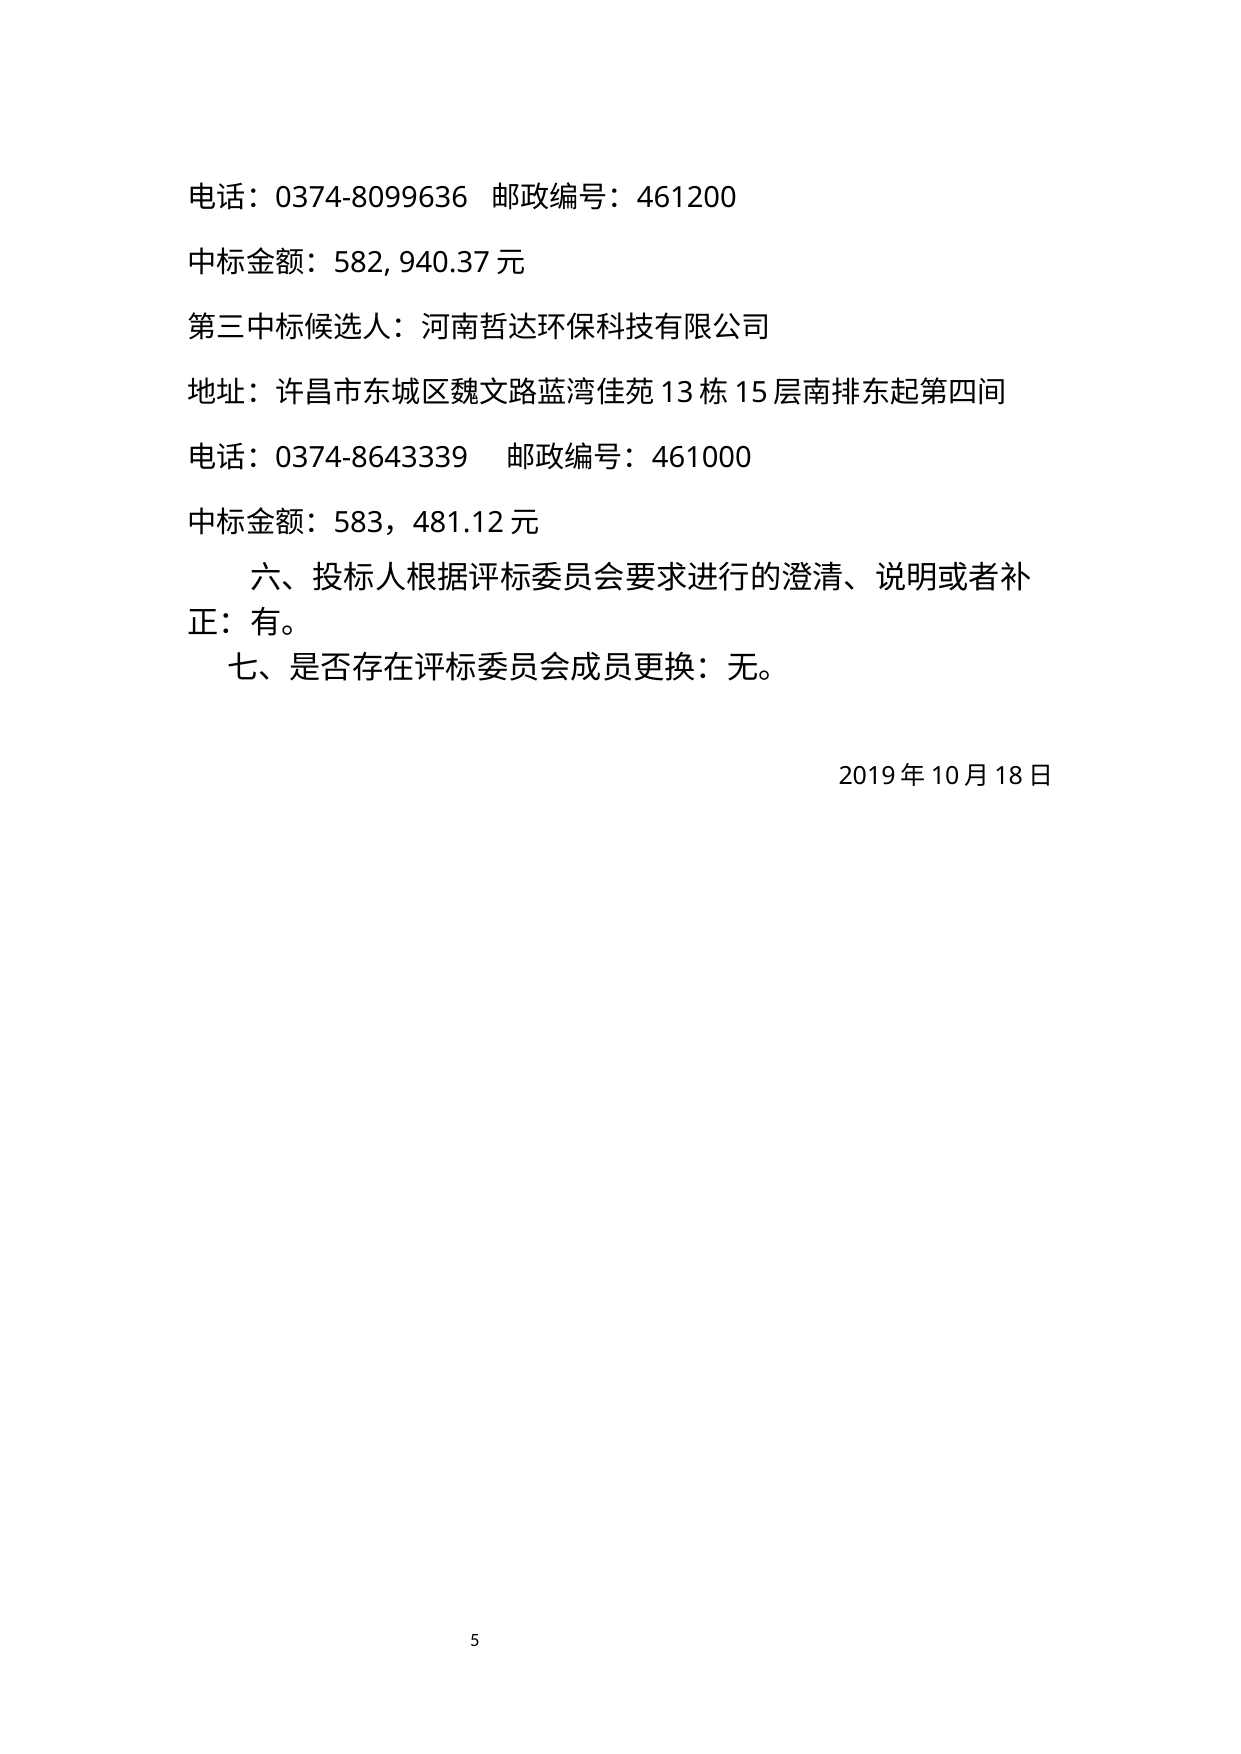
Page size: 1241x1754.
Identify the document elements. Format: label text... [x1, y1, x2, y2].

text 中标金额：582, 940.37元 [187, 227, 1053, 292]
text 地址：许昌市东城区魏文路蓝湾佳苑13栋15层南排东起第四间 [187, 357, 1053, 422]
text 2019年10月18日 [187, 756, 901, 792]
text 七、是否存在评标委员会成员更换：无。 [187, 642, 1053, 688]
text 电话：0374-8099636 邮政编号：461200 [187, 162, 1053, 227]
text 第三中标候选人：河南哲达环保科技有限公司 [187, 292, 1053, 357]
list 六、投标人根据评标委员会要求进行的澄清、说明或者补正：有。 [187, 552, 250, 642]
text 电话：0374-8643339 邮政编号：461000 [187, 422, 1053, 487]
text 中标金额：583，481.12元 [187, 487, 1053, 552]
list 六、投标人根据评标委员会要求进行的澄清、说明或者补正：有。 [312, 552, 1053, 642]
